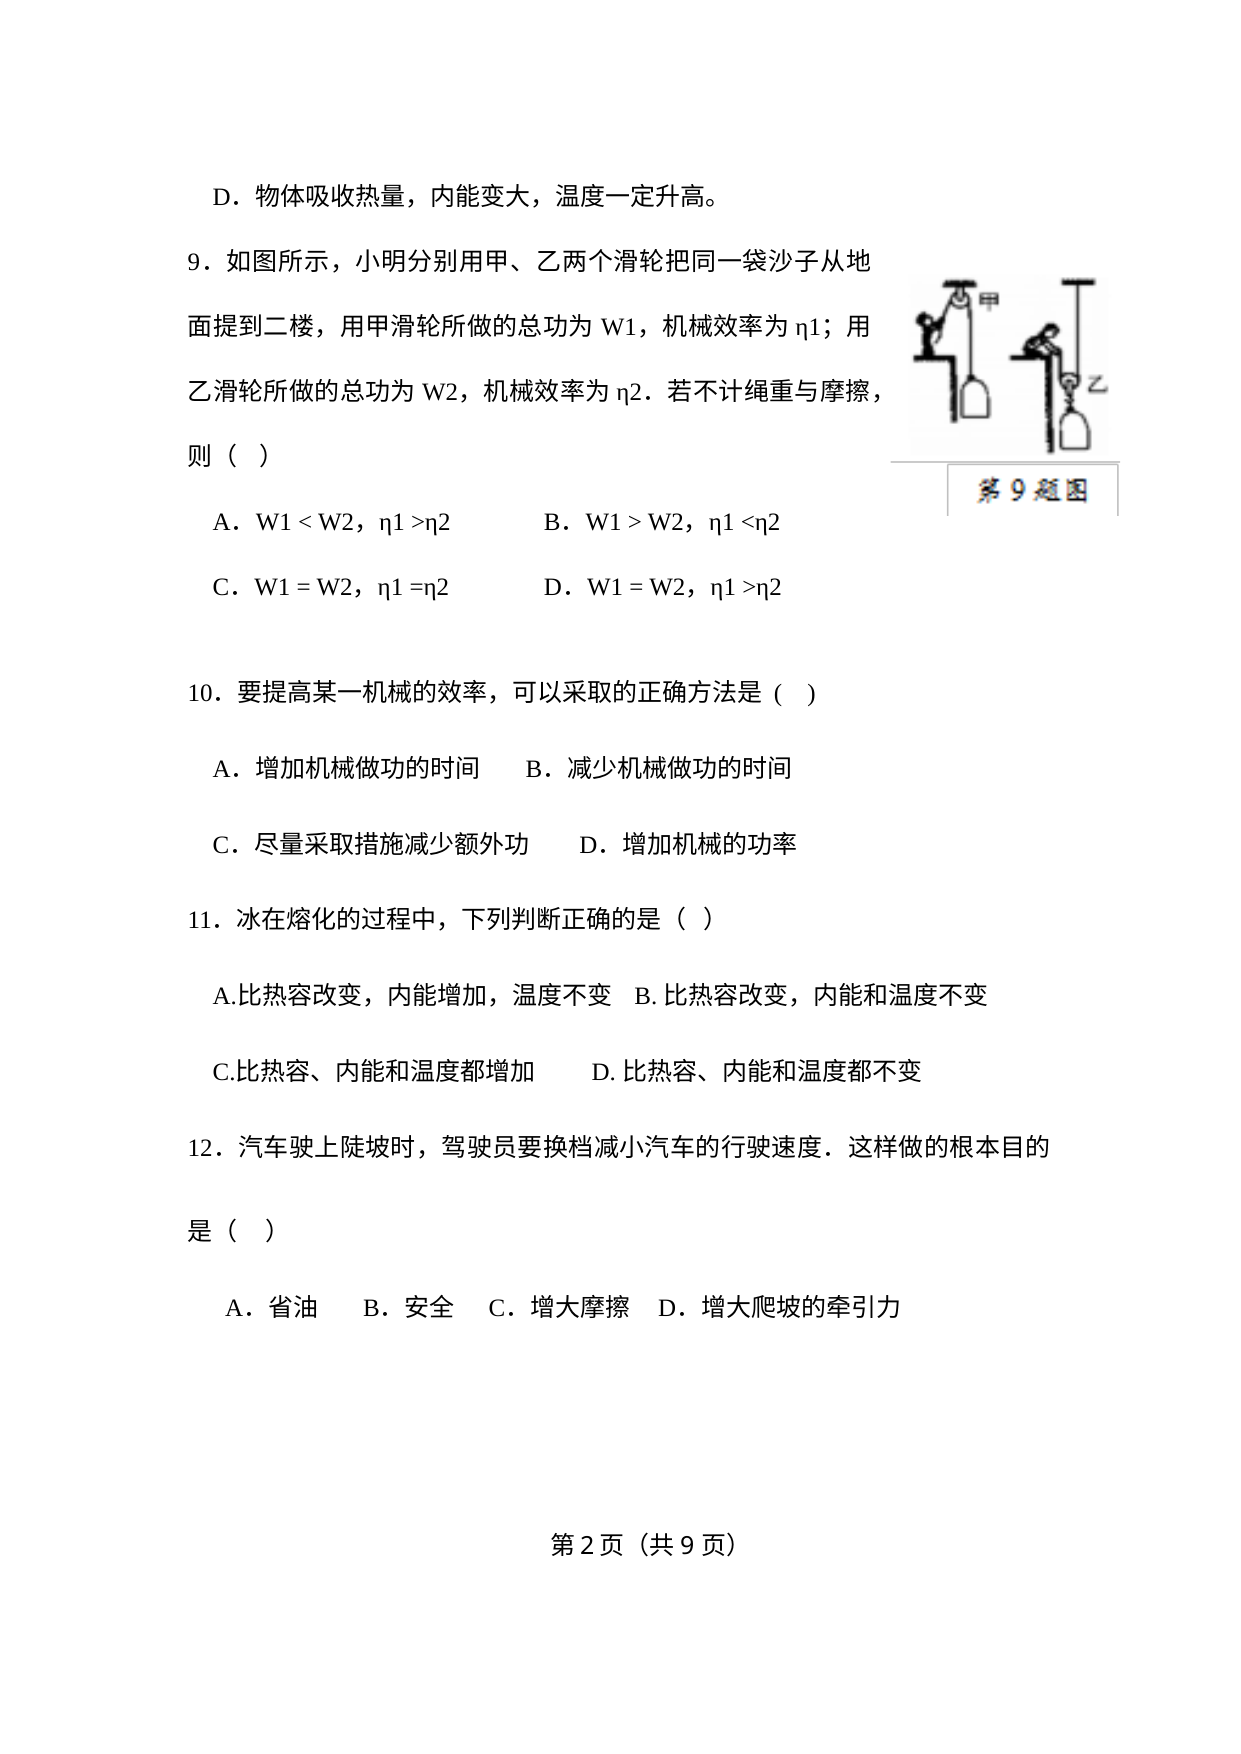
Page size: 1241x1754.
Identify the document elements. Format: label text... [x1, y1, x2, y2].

picture [890, 264, 1121, 516]
text A.比热容改变，内能增加，温度不变 B. 比热容改变，内能和温度不变 [187, 961, 1053, 1026]
text C．W1 = W2，η1 =η2 D．W1 = W2，η1 >η2 [187, 552, 1053, 617]
text 第2页（共 9 页） [187, 1511, 1053, 1576]
text 9．如图所示，小明分别用甲、乙两个滑轮把同一袋沙子从地面提到二楼，用甲滑轮所做的总功为W1，机械效率为η1；用乙滑轮所做的总功为W2，机械效率为η2．若不计绳重与摩擦，则（ ） [187, 227, 1053, 487]
text A．W1 < W2，η1 >η2 B．W1 > W2，η1 <η2 [187, 487, 1053, 552]
text C．尽量采取措施减少额外功 D．增加机械的功率 [187, 810, 1053, 875]
text 10．要提高某一机械的效率，可以采取的正确方法是 ( ) [187, 658, 1053, 723]
text 11．冰在熔化的过程中，下列判断正确的是（ ） [187, 886, 1053, 951]
text 12．汽车驶上陡坡时，驾驶员要换档减小汽车的行驶速度．这样做的根本目的是（ ） [187, 1113, 1053, 1262]
text A．增加机械做功的时间 B．减少机械做功的时间 [187, 734, 1053, 799]
text A．省油 B．安全 C．增大摩擦 D．增大爬坡的牵引力 [187, 1273, 1053, 1338]
text C.比热容、内能和温度都增加 D. 比热容、内能和温度都不变 [187, 1037, 1053, 1102]
text D．物体吸收热量，内能变大，温度一定升高。 [187, 162, 1053, 227]
